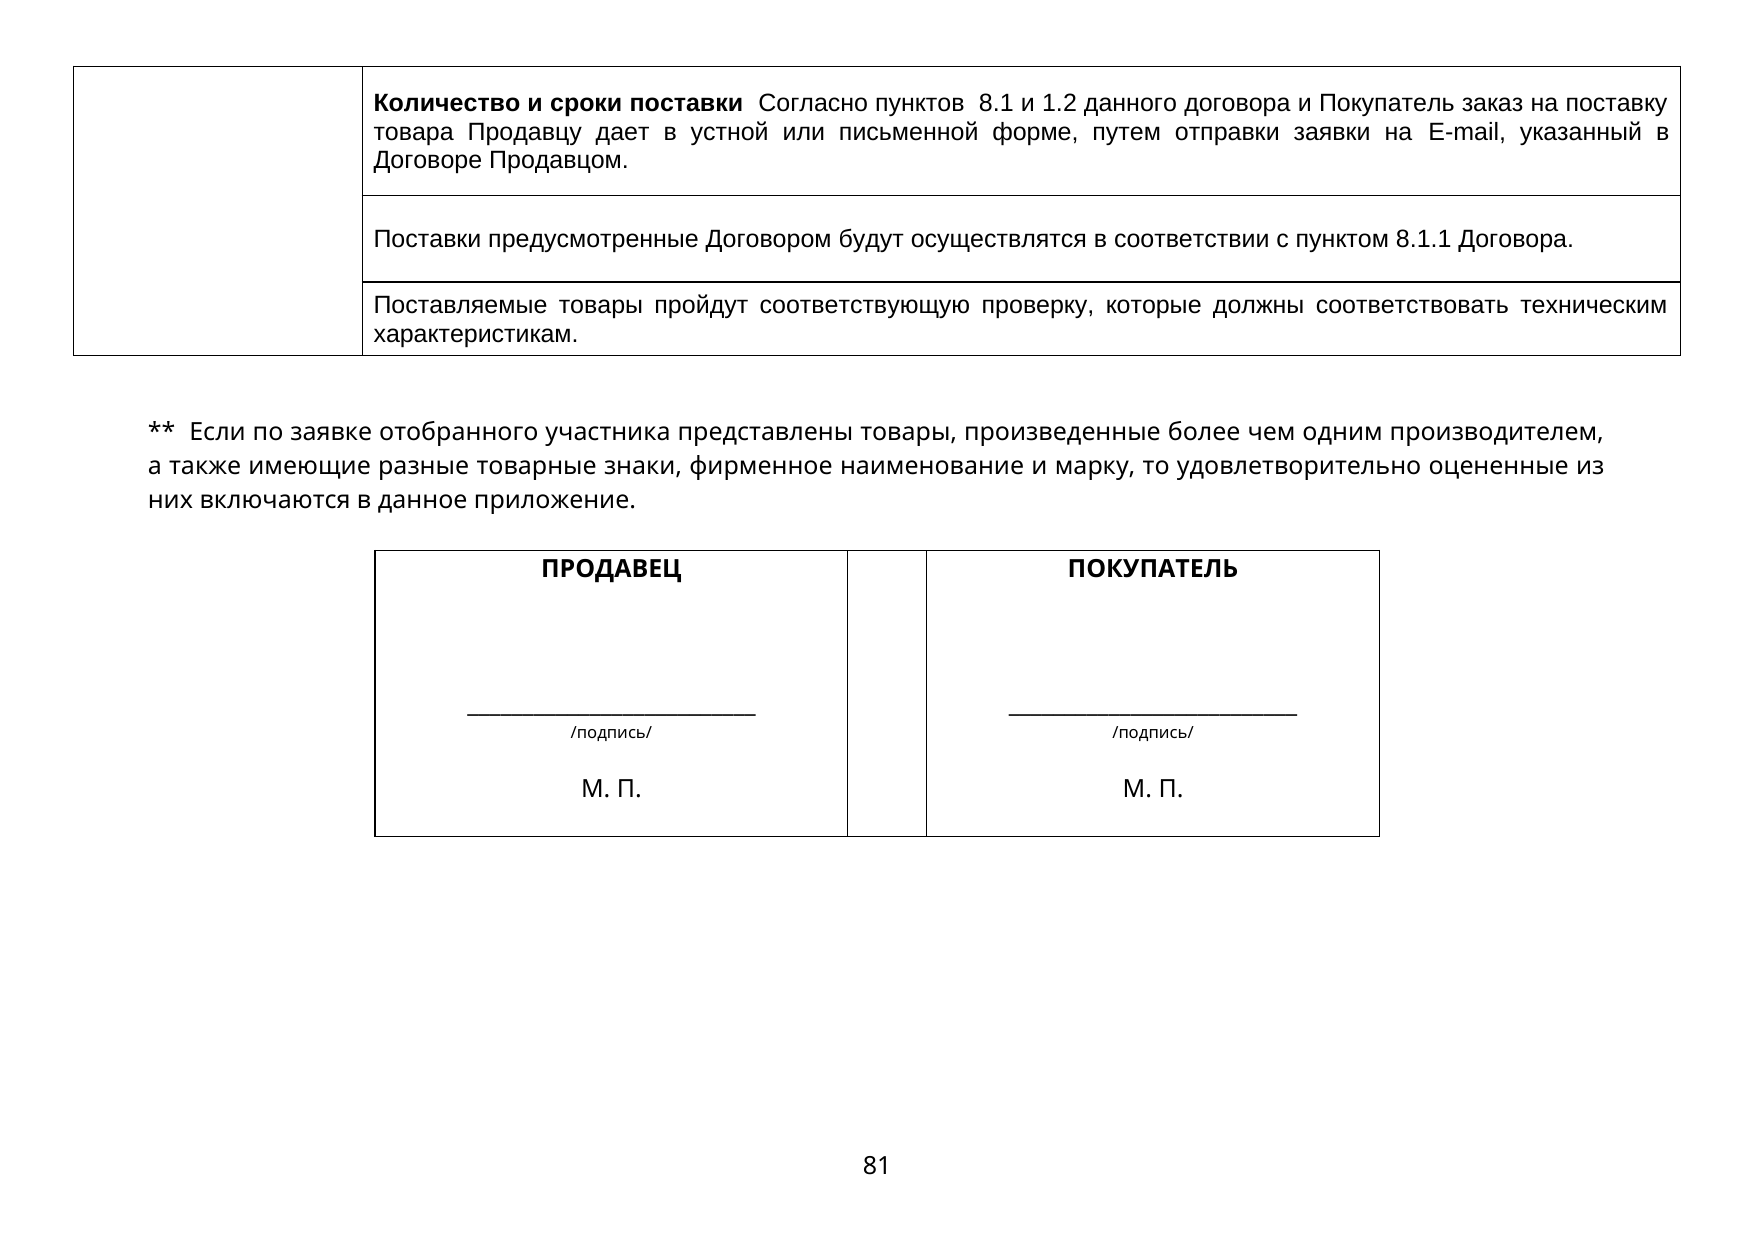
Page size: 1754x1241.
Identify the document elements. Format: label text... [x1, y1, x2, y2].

table_cell Поставляемые товары пройдут соответствующую проверку, которые должны соответствовать техническим характеристикам. [363, 283, 1680, 355]
table_header [848, 551, 926, 836]
table_header ПОКУПАТЕЛЬ __________________________ /подпись/ М. П. [927, 551, 1379, 836]
table_cell Количество и сроки поставки Согласно пунктов 8.1 и 1.2 данного договора и Покупатель заказ на поставку товара Продавцу дает в устной или письменной форме, путем отправки заявки на E-mail, указанный в Договоре Продавцом. [363, 67, 1680, 195]
table_cell Поставки предусмотренные Договором будут осуществлятся в соответствии с пунктом 8.1.1 Договора. [363, 196, 1680, 281]
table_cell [74, 67, 362, 355]
text ** Если по заявке отобранного участника представлены товары, произведенные более чем одним производителем, а также имеющие разные товарные знаки, фирменное наименование и марку, то удовлетворительно оцененные из них включаются в данное приложение. [148, 413, 1606, 516]
table_header ПРОДАВЕЦ __________________________ /подпись/ М. П. [376, 551, 847, 836]
